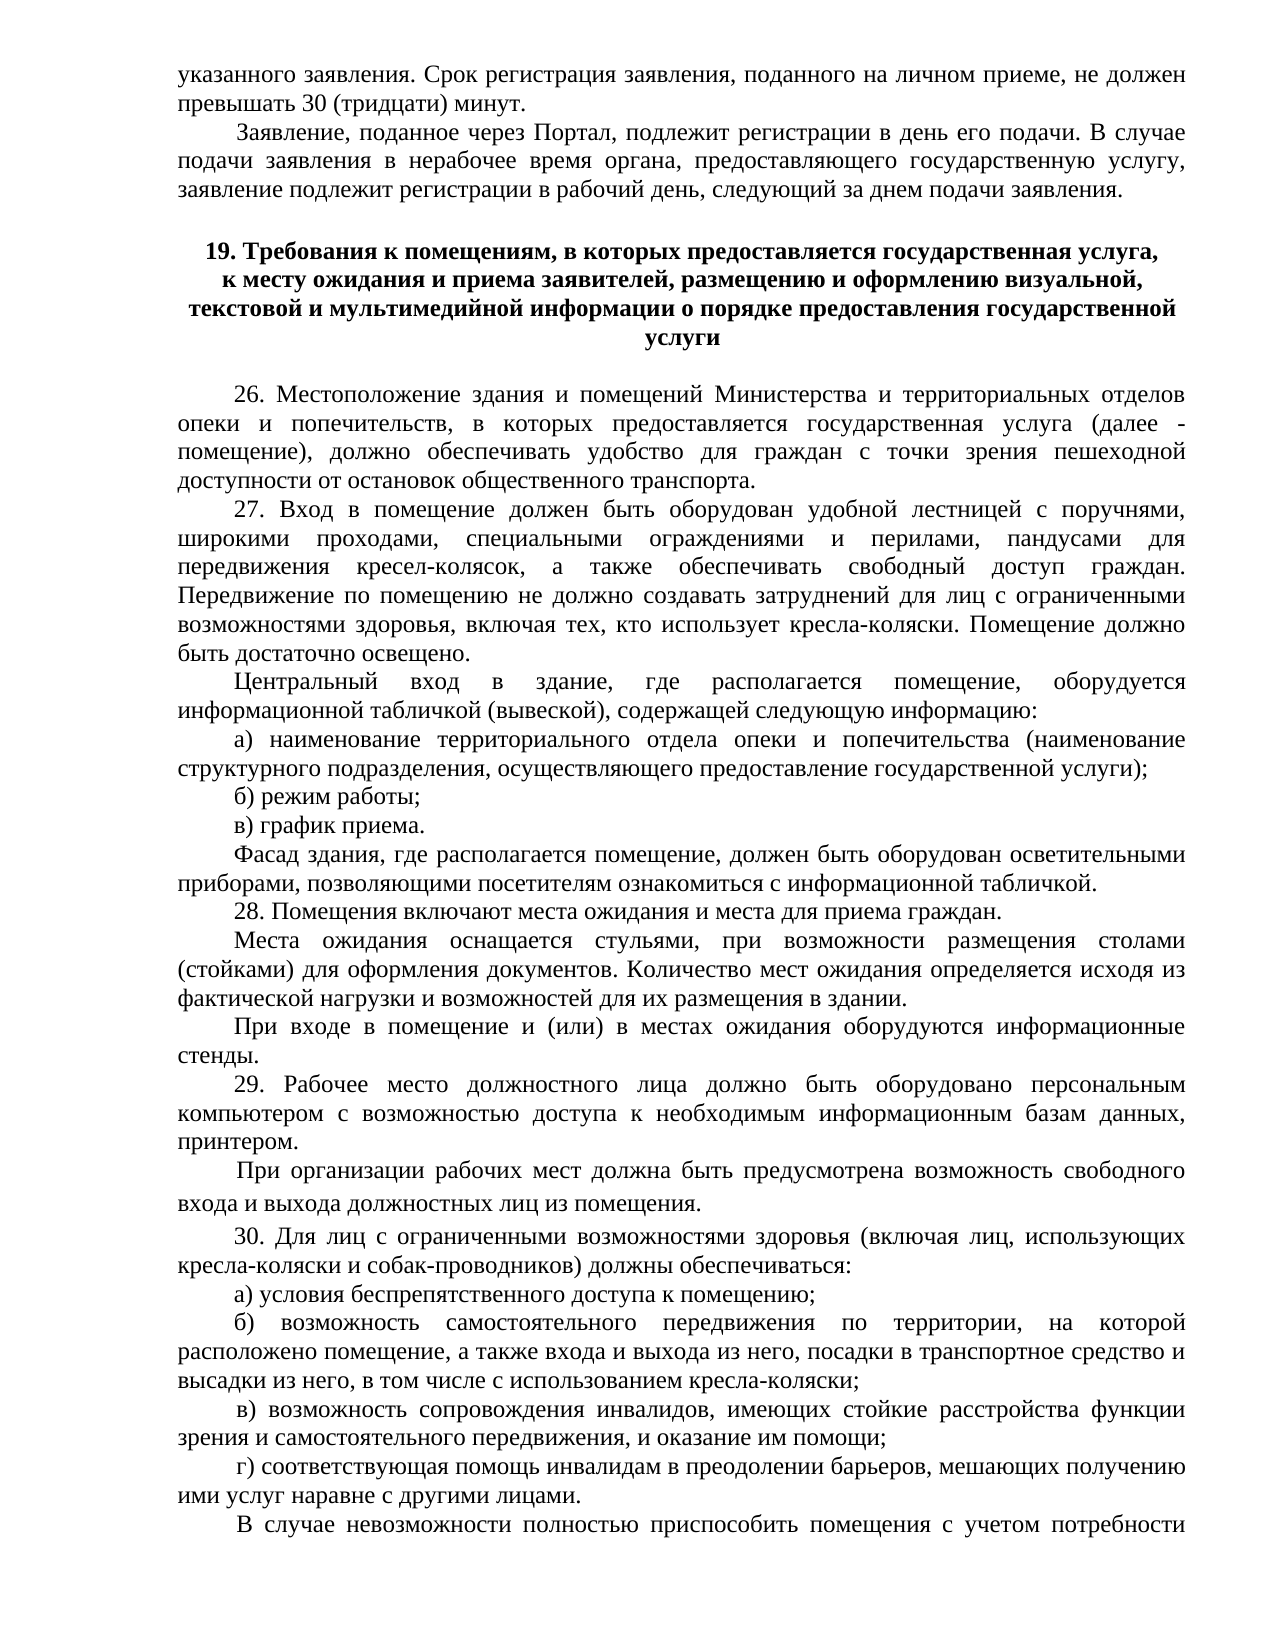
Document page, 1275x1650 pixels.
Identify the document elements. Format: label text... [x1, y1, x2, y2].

text 29. Рабочее место должностного лица должно быть оборудовано персональным компьютером с возможностью доступа к необходимым информационным базам данных, принтером. [177, 1069, 1186, 1155]
text 27. Вход в помещение должен быть оборудован удобной лестницей с поручнями, широкими проходами, специальными ограждениями и перилами, пандусами для передвижения кресел-колясок, а также обеспечивать свободный доступ граждан. Передвижение по помещению не должно создавать затруднений для лиц с ограниченными возможностями здоровья, включая тех, кто использует кресла-коляски. Помещение должно быть достаточно освещено. [177, 494, 1186, 666]
text в) возможность сопровождения инвалидов, имеющих стойкие расстройства функции зрения и самостоятельного передвижения, и оказание им помощи; [177, 1394, 1186, 1451]
text а) наименование территориального отдела опеки и попечительства (наименование структурного подразделения, осуществляющего предоставление государственной услуги); [177, 724, 1186, 781]
text 19. Требования к помещениям, в которых предоставляется государственная услуга, [177, 236, 1186, 264]
text При организации рабочих мест должна быть предусмотрена возможность свободного входа и выхода должностных лиц из помещения. [177, 1155, 1186, 1217]
text Фасад здания, где располагается помещение, должен быть оборудован осветительными приборами, позволяющими посетителям ознакомиться с информационной табличкой. [177, 839, 1186, 896]
text а) условия беспрепятственного доступа к помещению; [177, 1279, 1186, 1307]
text в) график приема. [177, 810, 1186, 839]
text 30. Для лиц с ограниченными возможностями здоровья (включая лиц, использующих кресла-коляски и собак-проводников) должны обеспечиваться: [177, 1221, 1186, 1279]
text 26. Местоположение здания и помещений Министерства и территориальных отделов опеки и попечительств, в которых предоставляется государственная услуга (далее - помещение), должно обеспечивать удобство для граждан с точки зрения пешеходной доступности от остановок общественного транспорта. [177, 379, 1186, 494]
text 28. Помещения включают места ожидания и места для приема граждан. [177, 896, 1186, 925]
text Места ожидания оснащается стульями, при возможности размещения столами (стойками) для оформления документов. Количество мест ожидания определяется исходя из фактической нагрузки и возможностей для их размещения в здании. [177, 925, 1186, 1011]
text Заявление, поданное через Портал, подлежит регистрации в день его подачи. В случае подачи заявления в нерабочее время органа, предоставляющего государственную услугу, заявление подлежит регистрации в рабочий день, следующий за днем подачи заявления. [177, 117, 1186, 203]
text При входе в помещение и (или) в местах ожидания оборудуются информационные стенды. [177, 1011, 1186, 1069]
text б) возможность самостоятельного передвижения по территории, на которой расположено помещение, а также входа и выхода из него, посадки в транспортное средство и высадки из него, в том числе с использованием кресла-коляски; [177, 1307, 1186, 1394]
text б) режим работы; [177, 781, 1186, 810]
text Центральный вход в здание, где располагается помещение, оборудуется информационной табличкой (вывеской), содержащей следующую информацию: [177, 666, 1186, 724]
text г) соответствующая помощь инвалидам в преодолении барьеров, мешающих получению ими услуг наравне с другими лицами. [177, 1451, 1186, 1509]
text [177, 1509, 1186, 1537]
text к месту ожидания и приема заявителей, размещению и оформлению визуальной, текстовой и мультимедийной информации о порядке предоставления государственной услуги [178, 264, 1186, 351]
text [177, 59, 1186, 117]
